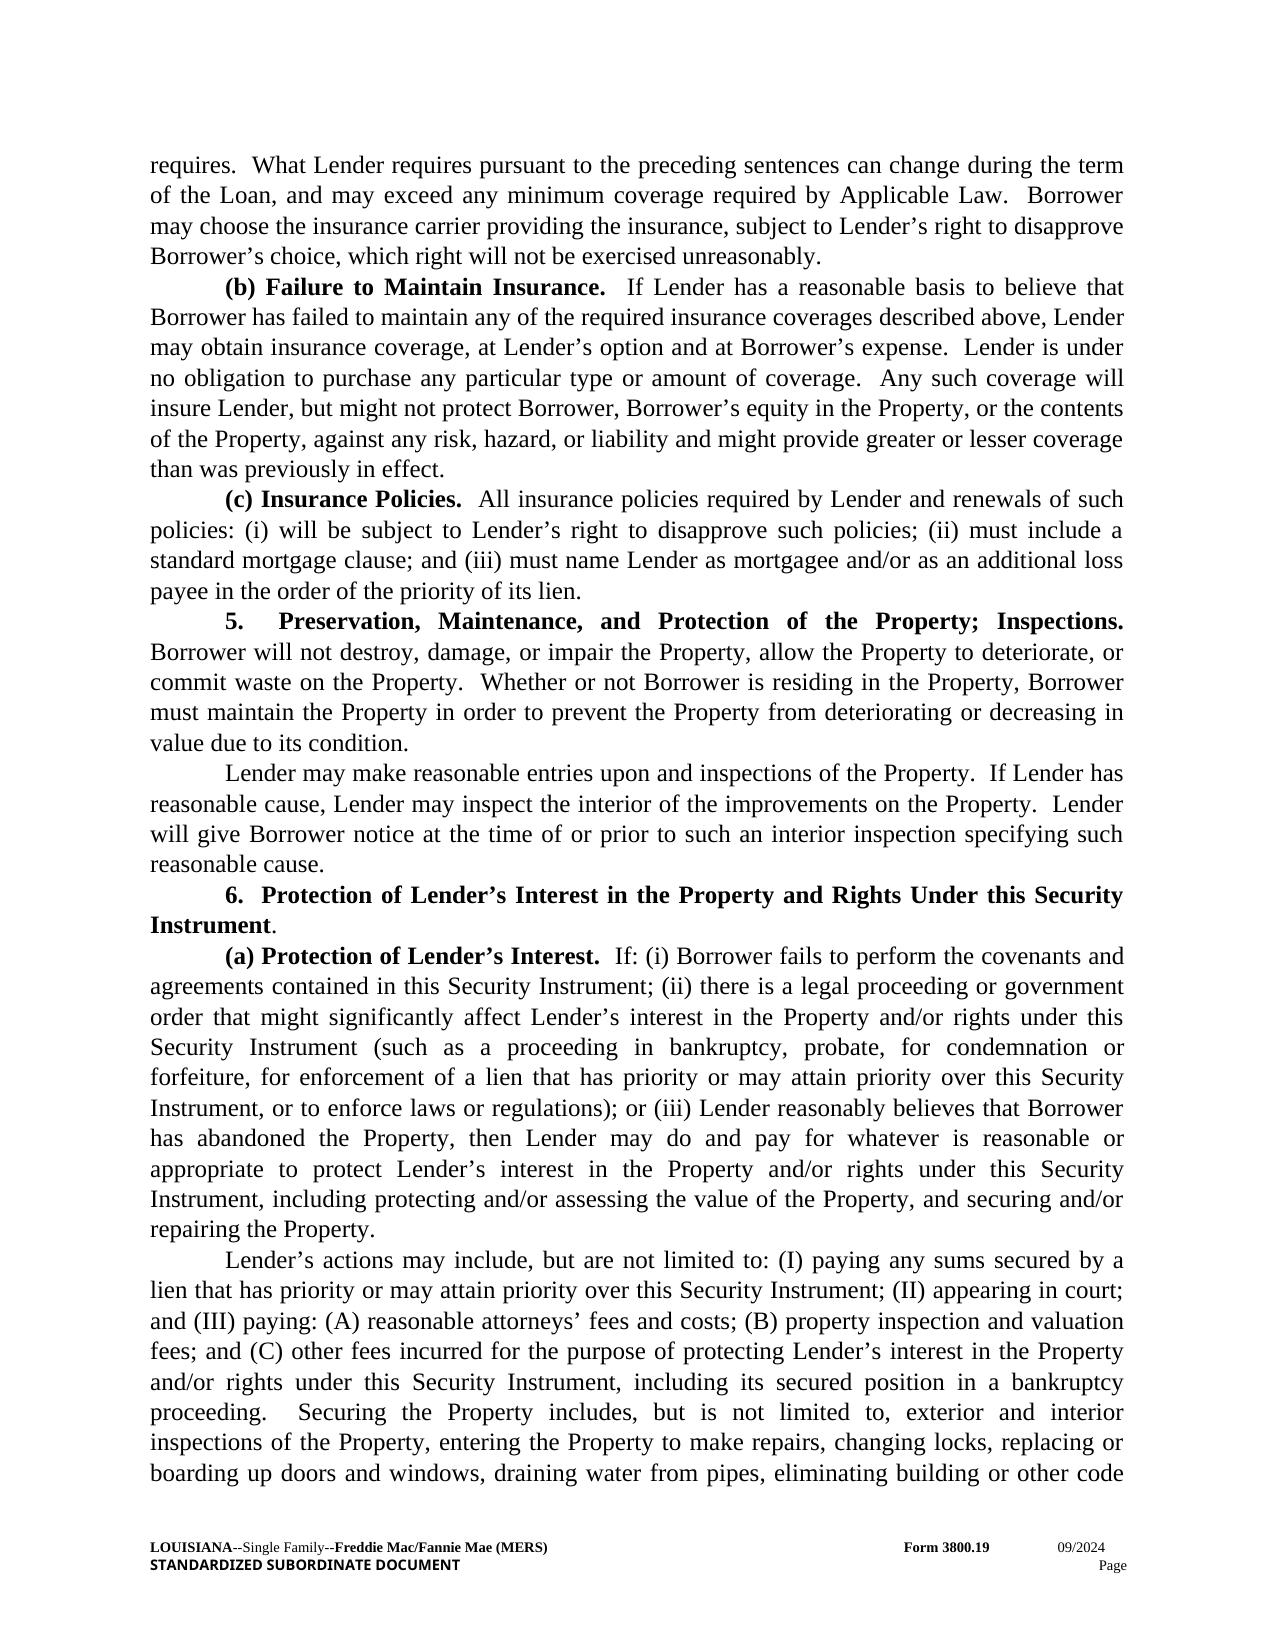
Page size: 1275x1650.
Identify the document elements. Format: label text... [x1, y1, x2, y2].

text (b) Failure to Maintain Insurance. If Lender has a reasonable basis to believe that Borrower has failed to maintain any of the required insurance coverages described above, Lender may obtain insurance coverage, at Lender’s option and at Borrower’s expense. Lender is under no obligation to purchase any particular type or amount of coverage. Any such coverage will insure Lender, but might not protect Borrower, Borrower’s equity in the Property, or the contents of the Property, against any risk, hazard, or liability and might provide greater or lesser coverage than was previously in effect. [150, 272, 1125, 483]
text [150, 150, 1125, 270]
text 5. Preservation, Maintenance, and Protection of the Property; Inspections. Borrower will not destroy, damage, or impair the Property, allow the Property to deteriorate, or commit waste on the Property. Whether or not Borrower is residing in the Property, Borrower must maintain the Property in order to prevent the Property from deteriorating or decreasing in value due to its condition. [150, 606, 1125, 757]
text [150, 1245, 1125, 1487]
text (c) Insurance Policies. All insurance policies required by Lender and renewals of such policies: (i) will be subject to Lender’s right to disapprove such policies; (ii) must include a standard mortgage clause; and (iii) must name Lender as mortgagee and/or as an additional loss payee in the order of the priority of its lien. [150, 484, 1125, 604]
text 6. Protection of Lender’s Interest in the Property and Rights Under this Security Instrument. [150, 880, 1125, 939]
text (a) Protection of Lender’s Interest. If: (i) Borrower fails to perform the covenants and agreements contained in this Security Instrument; (ii) there is a legal proceeding or government order that might significantly affect Lender’s interest in the Property and/or rights under this Security Instrument (such as a proceeding in bankruptcy, probate, for condemnation or forfeiture, for enforcement of a lien that has priority or may attain priority over this Security Instrument, or to enforce laws or regulations); or (iii) Lender reasonably believes that Borrower has abandoned the Property, then Lender may do and pay for whatever is reasonable or appropriate to protect Lender’s interest in the Property and/or rights under this Security Instrument, including protecting and/or assessing the value of the Property, and securing and/or repairing the Property. [150, 941, 1125, 1243]
text Lender may make reasonable entries upon and inspections of the Property. If Lender has reasonable cause, Lender may inspect the interior of the improvements on the Property. Lender will give Borrower notice at the time of or prior to such an interior inspection specifying such reasonable cause. [150, 758, 1125, 878]
